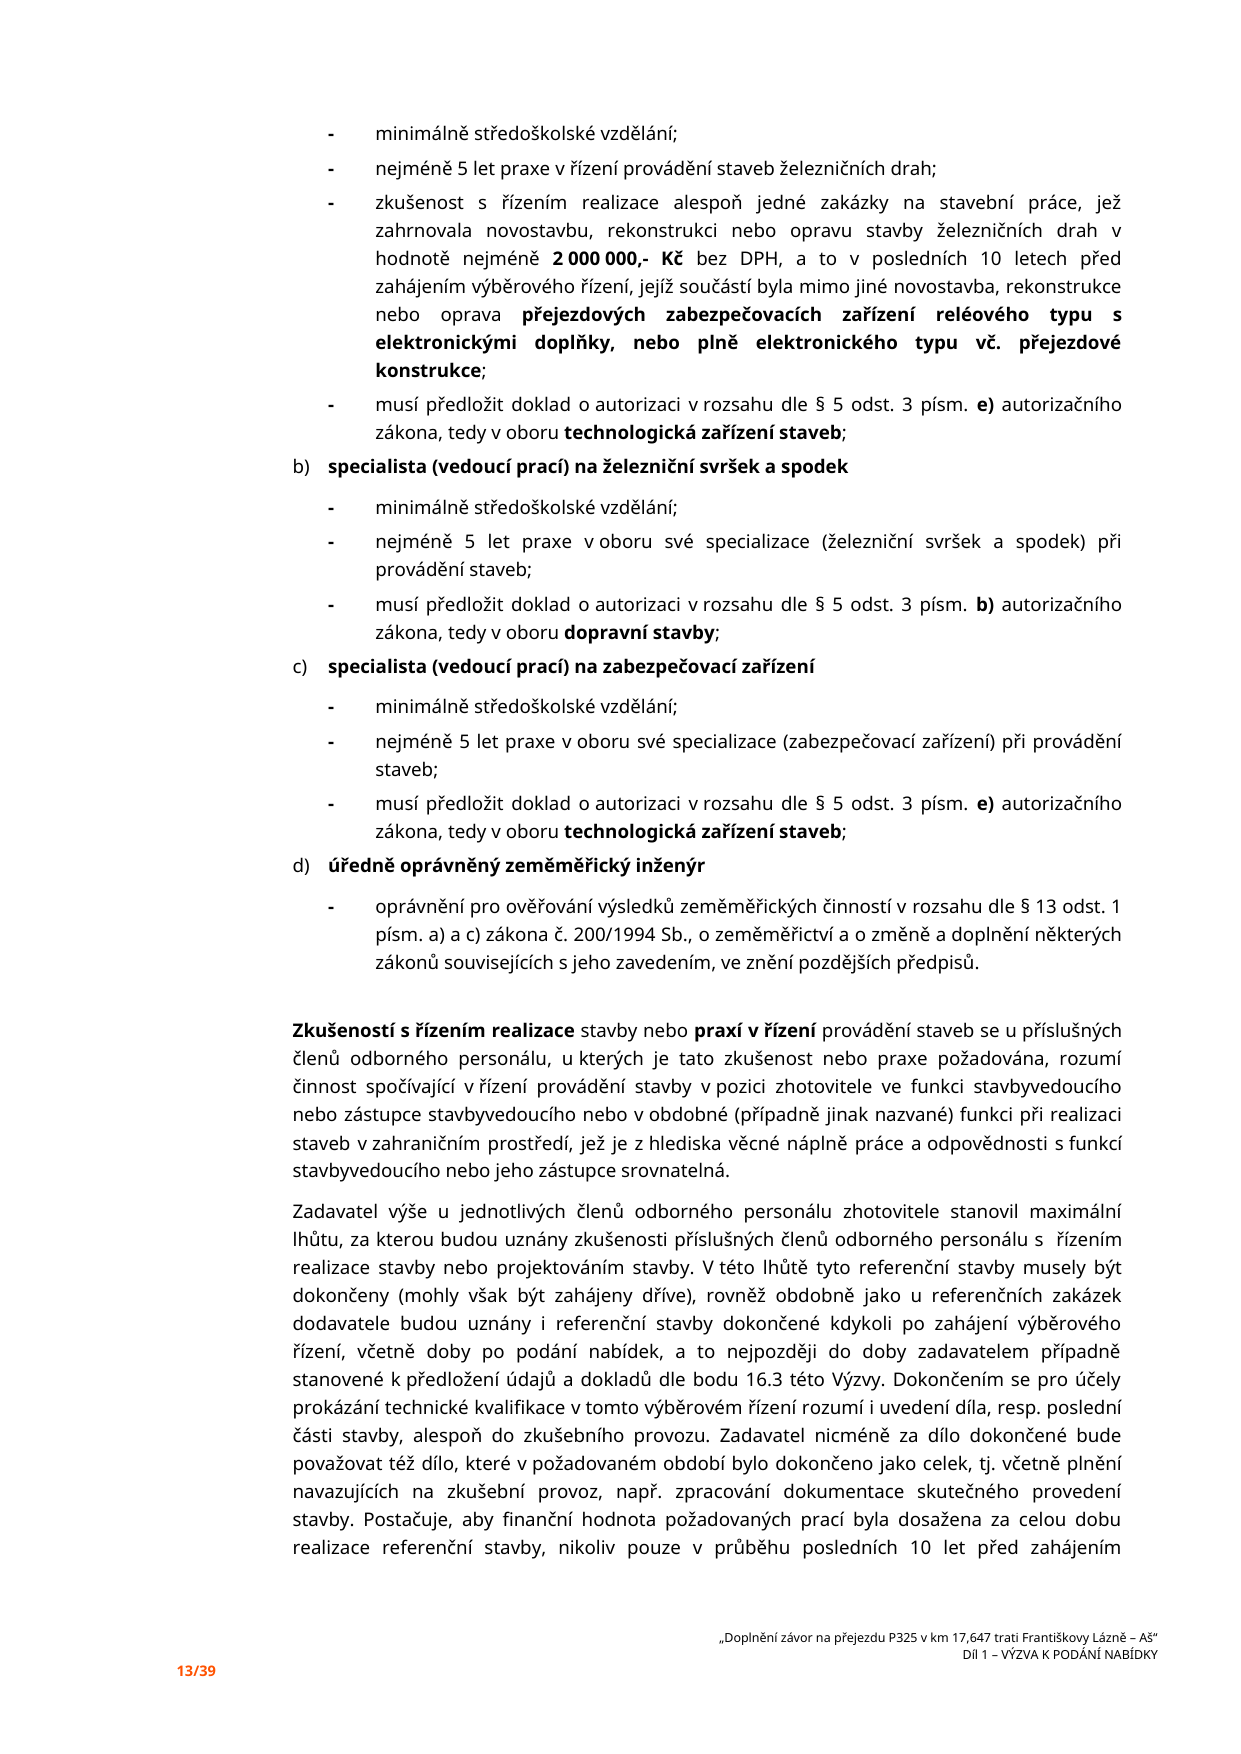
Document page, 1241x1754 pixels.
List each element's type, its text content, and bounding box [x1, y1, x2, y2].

text minimálně středoškolské vzdělání; [328, 494, 1122, 520]
text Zkušeností s řízením realizace stavby nebo praxí v řízení provádění staveb se u příslušných členů odborného personálu, u kterých je tato zkušenost nebo praxe požadována, rozumí činnost spočívající v řízení provádění stavby v pozici zhotovitele ve funkci stavbyvedoucího nebo zástupce stavbyvedoucího nebo v obdobné (případně jinak nazvané) funkci při realizaci staveb v zahraničním prostředí, jež je z hlediska věcné náplně práce a odpovědnosti s funkcí stavbyvedoucího nebo jeho zástupce srovnatelná. [292, 1018, 1122, 1183]
text musí předložit doklad o autorizaci v rozsahu dle § 5 odst. 3 písm. e) autorizačního zákona, tedy v oboru technologická zařízení staveb; [328, 392, 1122, 445]
text nejméně 5 let praxe v oboru své specializace (železniční svršek a spodek) při provádění staveb; [328, 529, 1122, 582]
text nejméně 5 let praxe v oboru své specializace (zabezpečovací zařízení) při provádění staveb; [328, 728, 1122, 782]
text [292, 1198, 1122, 1560]
text minimálně středoškolské vzdělání; [328, 121, 1122, 146]
text musí předložit doklad o autorizaci v rozsahu dle § 5 odst. 3 písm. e) autorizačního zákona, tedy v oboru technologická zařízení staveb; [328, 790, 1122, 844]
text specialista (vedoucí prací) na železniční svršek a spodek [292, 454, 1122, 479]
text oprávnění pro ověřování výsledků zeměměřických činností v rozsahu dle § 13 odst. 1 písm. a) a c) zákona č. 200/1994 Sb., o zeměměřictví a o změně a doplnění některých zákonů souvisejících s jeho zavedením, ve znění pozdějších předpisů. [328, 893, 1122, 975]
text minimálně středoškolské vzdělání; [328, 694, 1122, 719]
text zkušenost s řízením realizace alespoň jedné zakázky na stavební práce, jež zahrnovala novostavbu, rekonstrukci nebo opravu stavby železničních drah v hodnotě nejméně 2 000 000,- Kč bez DPH, a to v posledních 10 letech před zahájením výběrového řízení, jejíž součástí byla mimo jiné novostavba, rekonstrukce nebo oprava přejezdových zabezpečovacích zařízení reléového typu s elektronickými doplňky, nebo plně elektronického typu vč. přejezdové konstrukce; [328, 189, 1122, 383]
text nejméně 5 let praxe v řízení provádění staveb železničních drah; [328, 155, 1122, 180]
text musí předložit doklad o autorizaci v rozsahu dle § 5 odst. 3 písm. b) autorizačního zákona, tedy v oboru dopravní stavby; [328, 591, 1122, 644]
text specialista (vedoucí prací) na zabezpečovací zařízení [292, 653, 1122, 679]
text úředně oprávněný zeměměřický inženýr [292, 853, 1122, 878]
